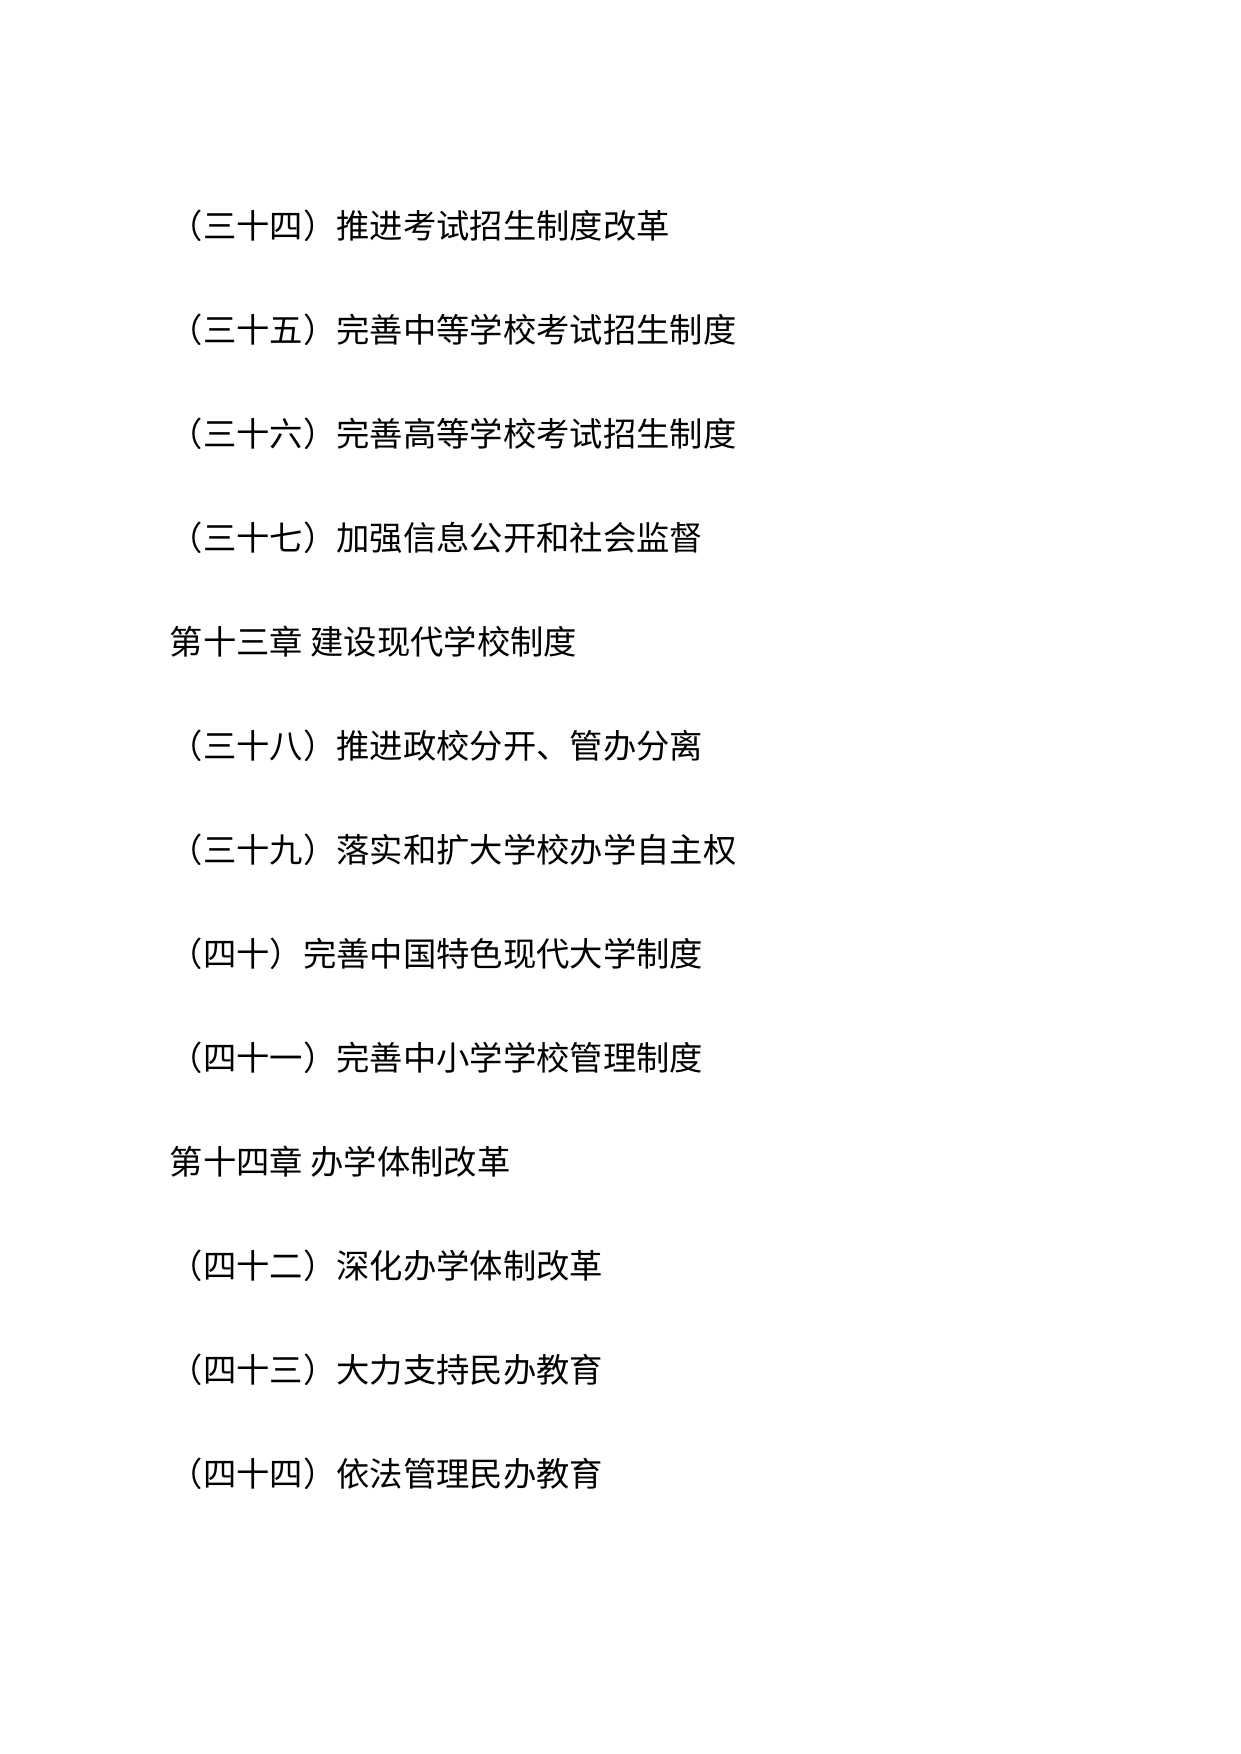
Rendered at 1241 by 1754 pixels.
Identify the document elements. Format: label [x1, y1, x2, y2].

table_header [103, 162, 1137, 1592]
